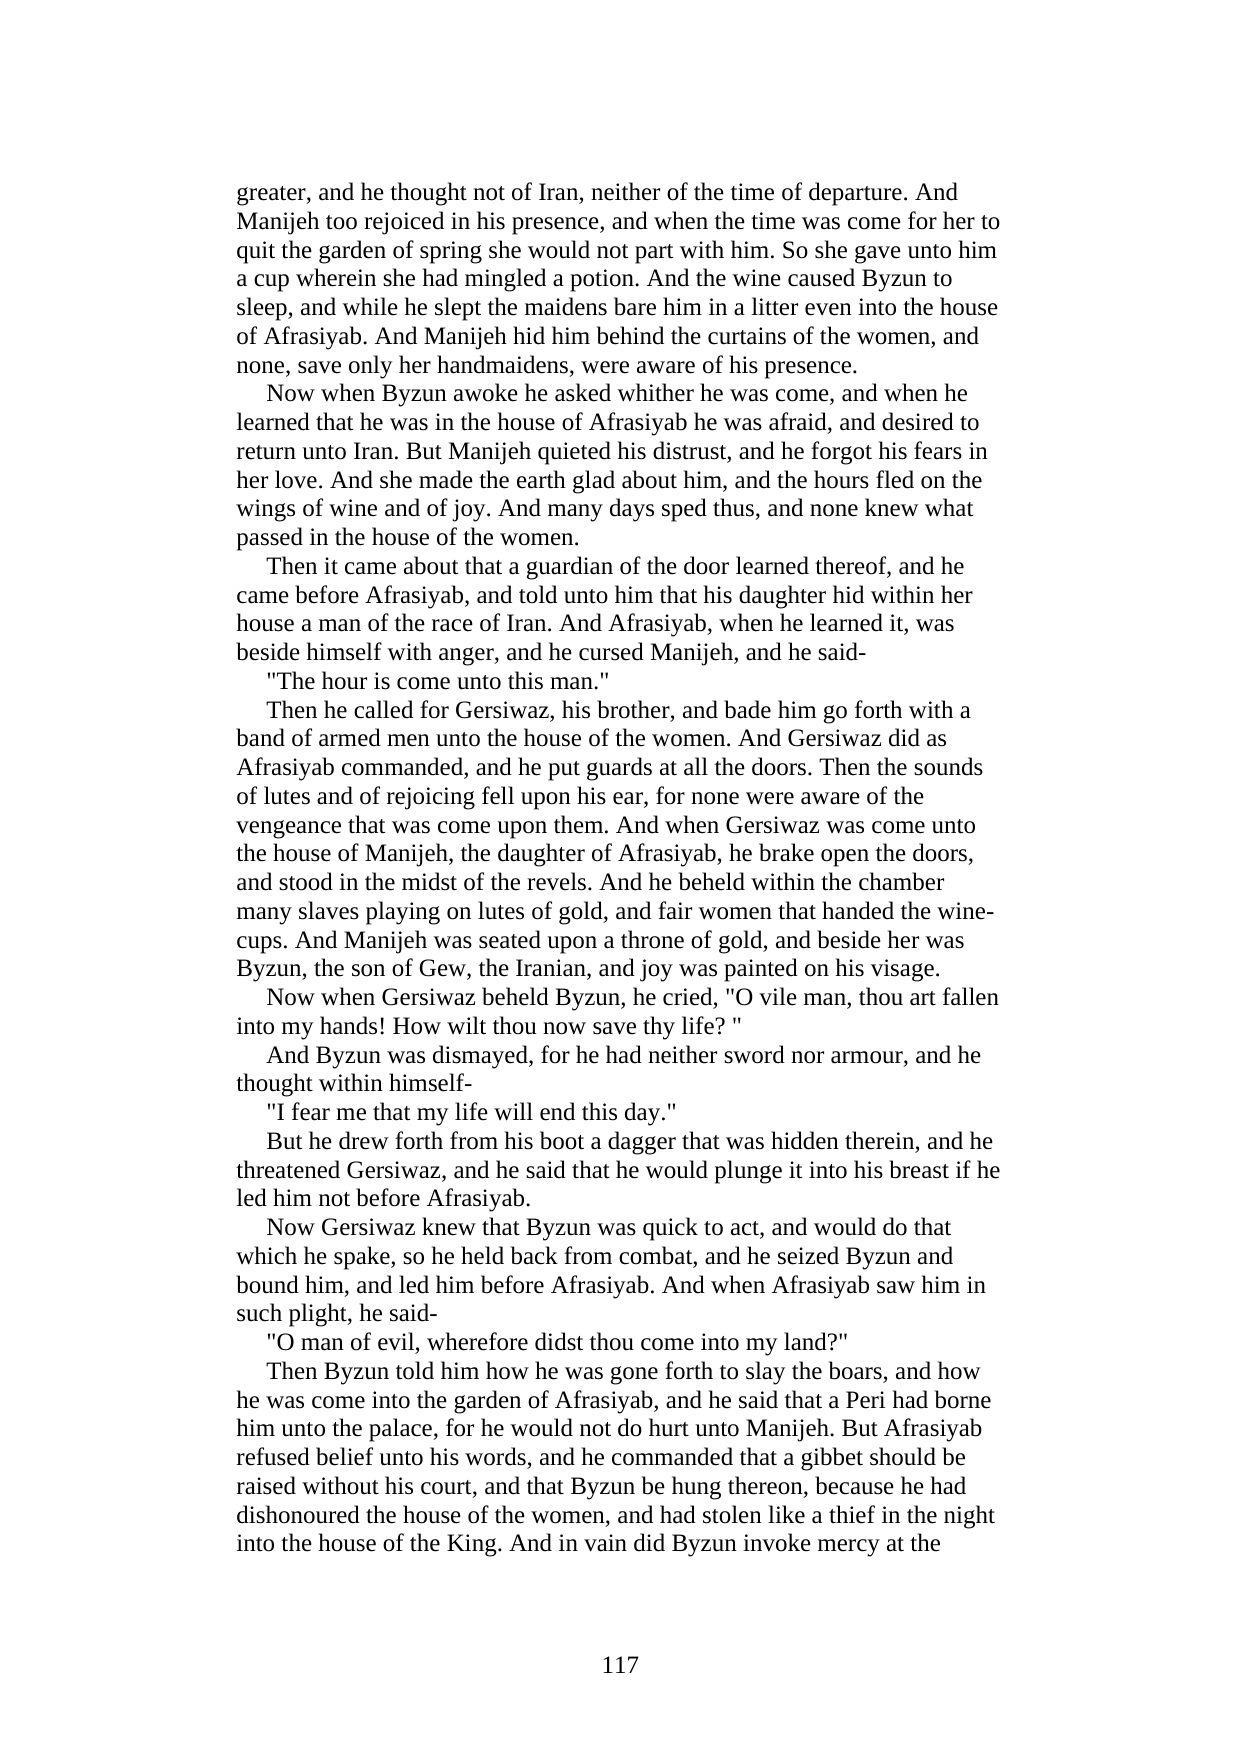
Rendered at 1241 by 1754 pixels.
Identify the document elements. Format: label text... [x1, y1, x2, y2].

text And Byzun was dismayed, for he had neither sword nor armour, and he thought within himself- [236, 1040, 1004, 1097]
text But he drew forth from his boot a dagger that was hidden therein, and he threatened Gersiwaz, and he said that he would plunge it into his breast if he led him not before Afrasiyab. [236, 1126, 1004, 1212]
text Then it came about that a guardian of the door learned thereof, and he came before Afrasiyab, and told unto him that his daughter hid within her house a man of the race of Iran. And Afrasiyab, when he learned it, was beside himself with anger, and he cursed Manijeh, and he said- [236, 551, 1004, 666]
text Now Gersiwaz knew that Byzun was quick to act, and would do that which he spake, so he held back from combat, and he seized Byzun and bound him, and led him before Afrasiyab. And when Afrasiyab saw him in such plight, he said- [236, 1212, 1004, 1327]
text "O man of evil, wherefore didst thou come into my land?" [236, 1327, 1004, 1356]
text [236, 177, 1004, 378]
text "The hour is come unto this man." [236, 666, 1004, 695]
text Now when Gersiwaz beheld Byzun, he cried, "O vile man, thou art fallen into my hands! How wilt thou now save thy life? " [236, 982, 1004, 1040]
text "I fear me that my life will end this day." [236, 1097, 1004, 1126]
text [236, 1356, 1004, 1557]
text Then he called for Gersiwaz, his brother, and bade him go forth with a band of armed men unto the house of the women. And Gersiwaz did as Afrasiyab commanded, and he put guards at all the doors. Then the sounds of lutes and of rejoicing fell upon his ear, for none were aware of the vengeance that was come upon them. And when Gersiwaz was come unto the house of Manijeh, the daughter of Afrasiyab, he brake open the doors, and stood in the midst of the revels. And he beheld within the chamber many slaves playing on lutes of gold, and fair women that handed the wine-cups. And Manijeh was seated upon a throne of gold, and beside her was Byzun, the son of Gew, the Iranian, and joy was painted on his visage. [236, 695, 1004, 982]
text Now when Byzun awoke he asked whither he was come, and when he learned that he was in the house of Afrasiyab he was afraid, and desired to return unto Iran. But Manijeh quieted his distrust, and he forgot his fears in her love. And she made the earth glad about him, and the hours fled on the wings of wine and of joy. And many days sped thus, and none knew what passed in the house of the women. [236, 378, 1004, 551]
